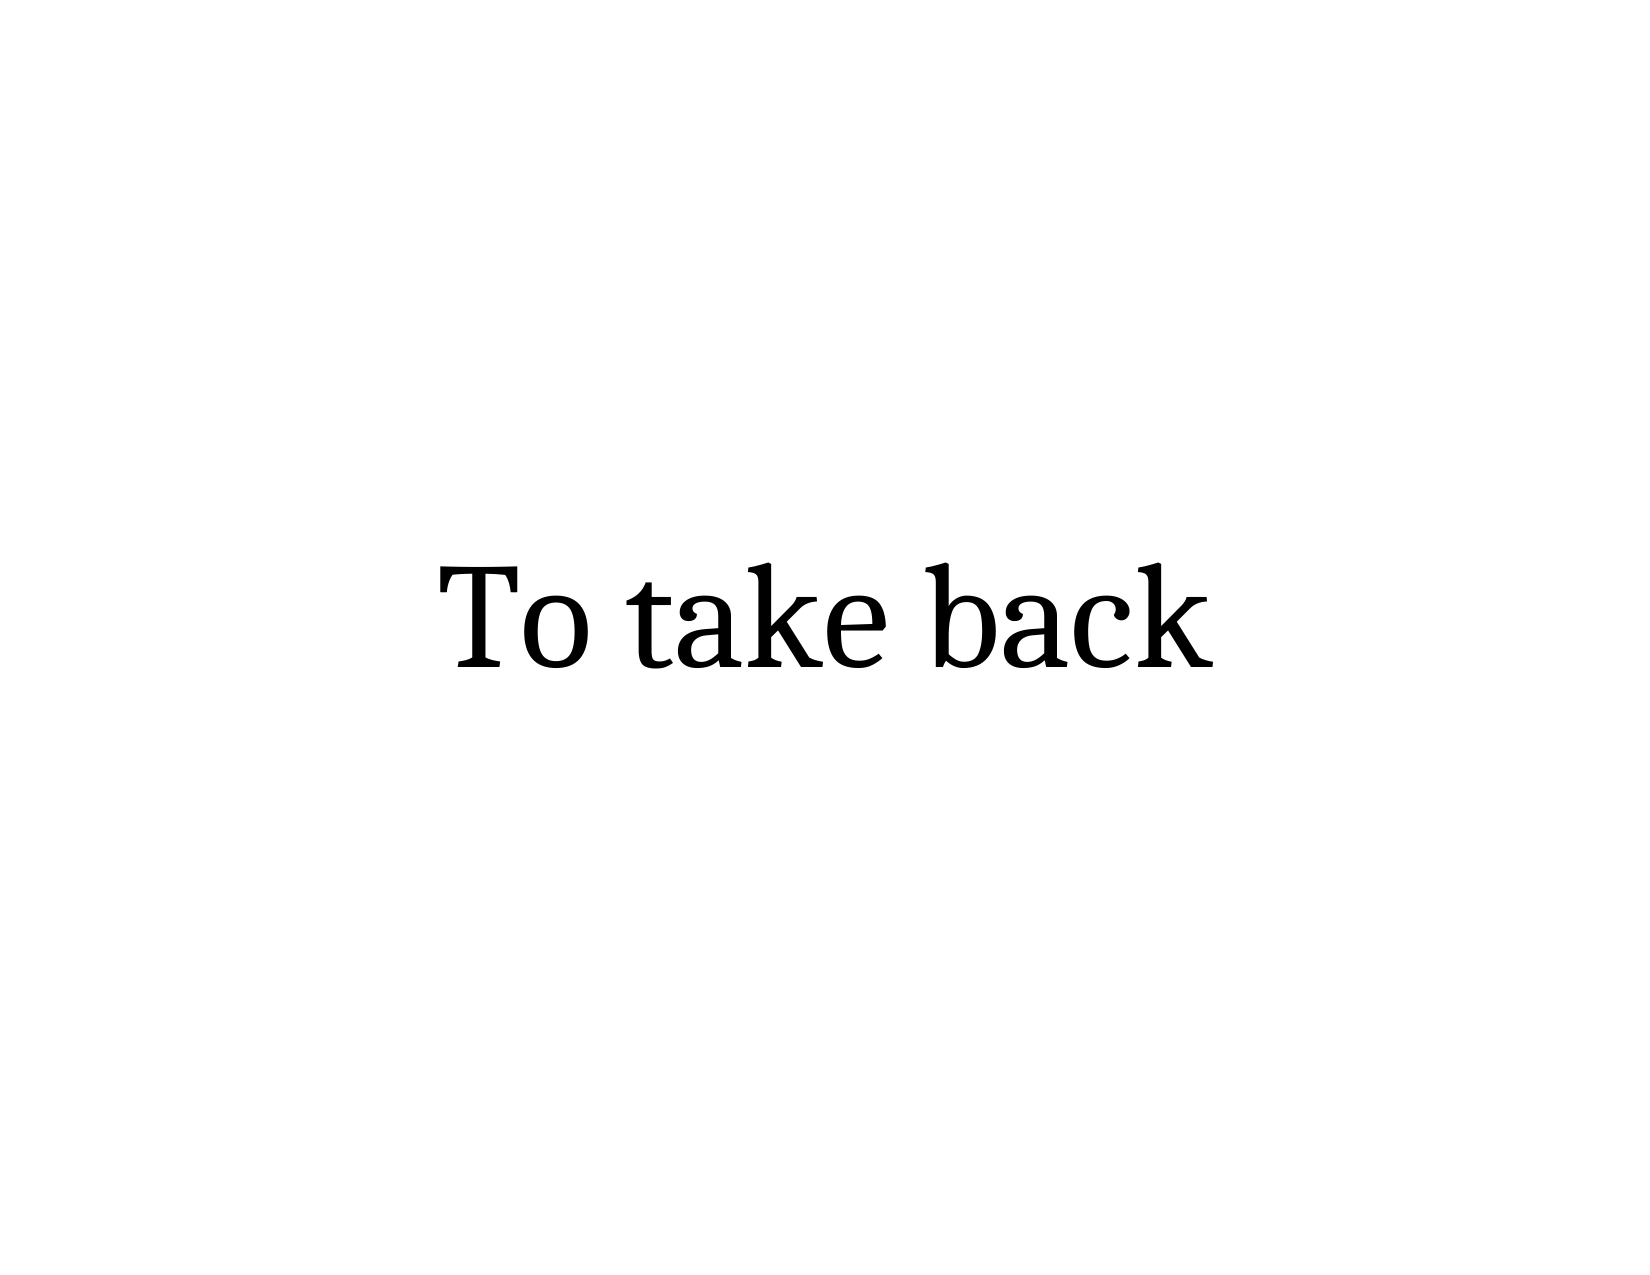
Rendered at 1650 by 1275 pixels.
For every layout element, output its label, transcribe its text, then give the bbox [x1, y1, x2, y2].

text To take back [75, 532, 1575, 705]
